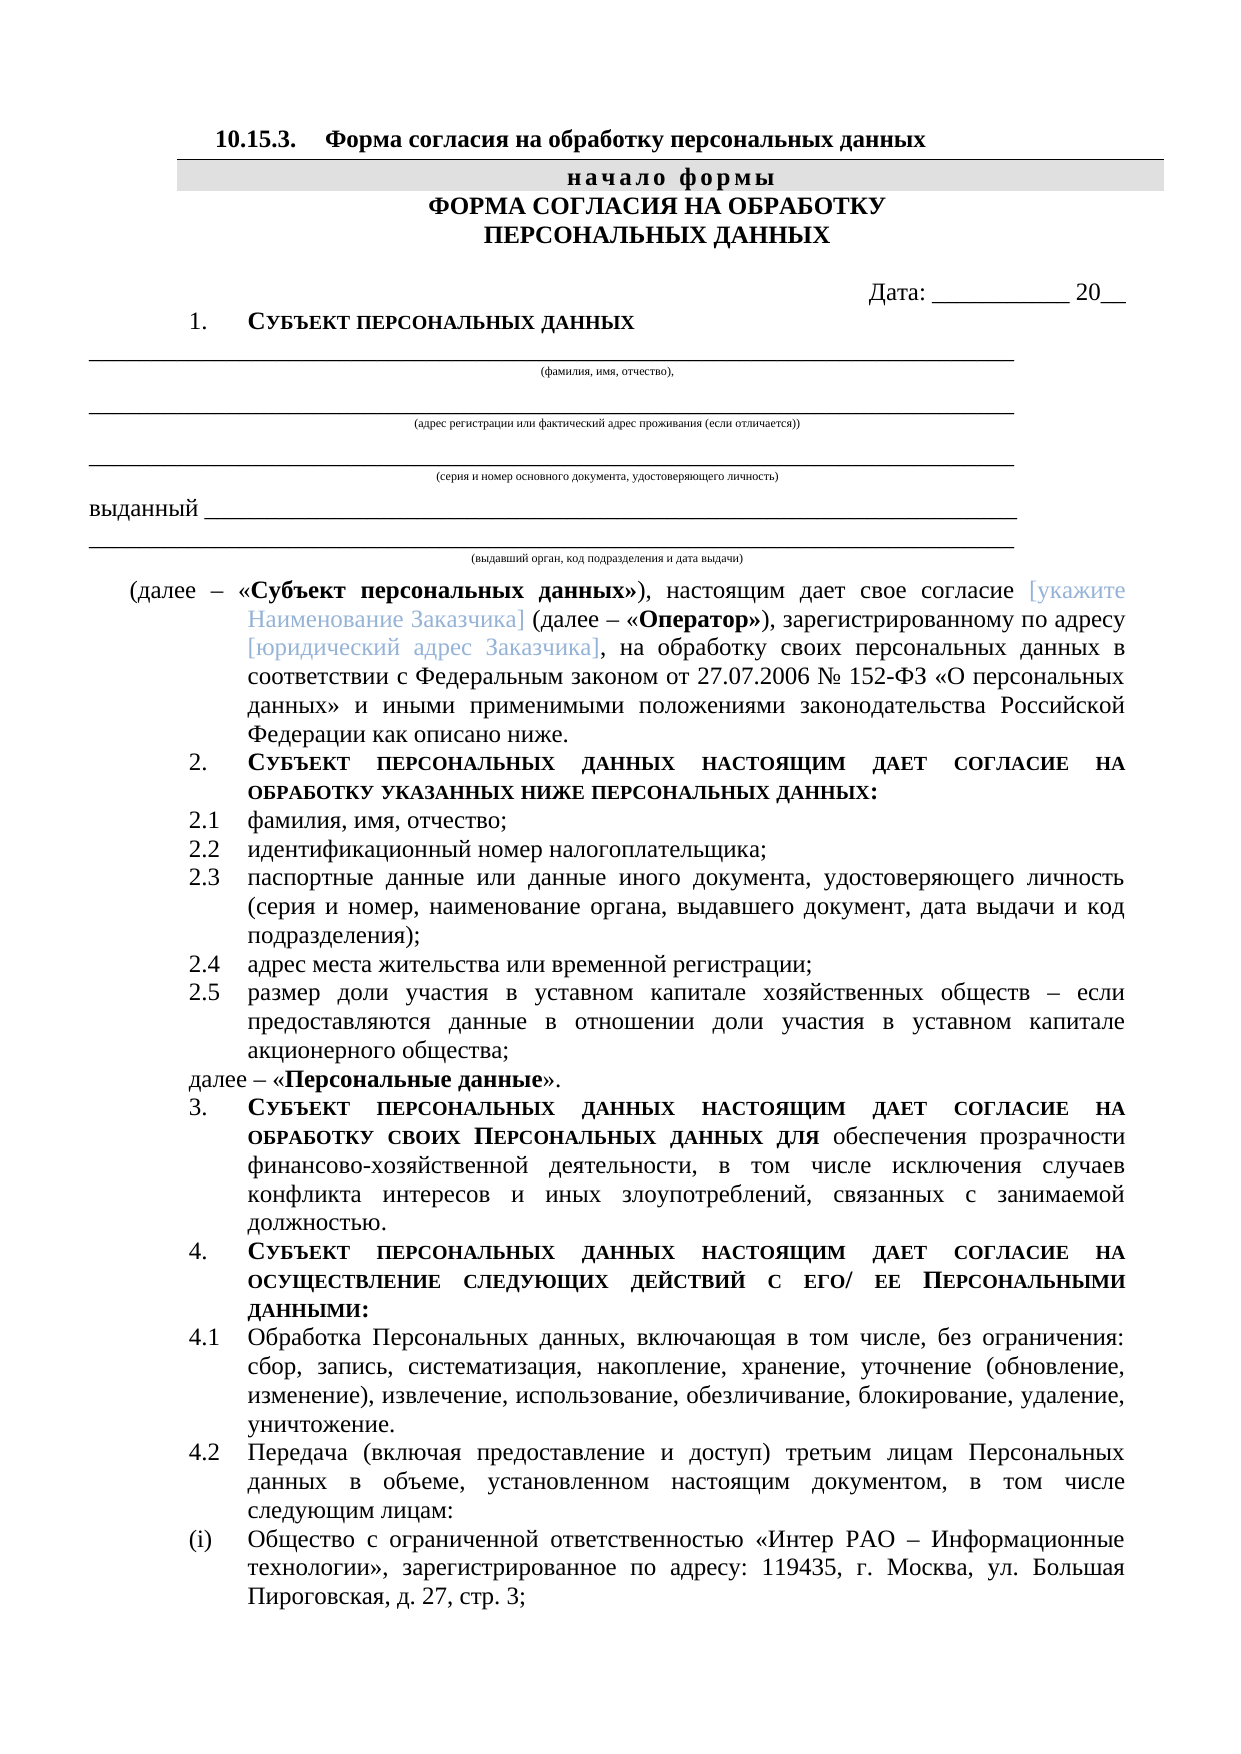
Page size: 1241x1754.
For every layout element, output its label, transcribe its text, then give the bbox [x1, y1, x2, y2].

table_cell Общество с ограниченной ответственностью «Интер РАО – Информационные технологии», зарегистрированное по адресу: 119435, г. Москва, ул. Большая Пироговская, д. 27, стр. 3; [177, 1524, 1137, 1610]
table_cell идентификационный номер налогоплательщика; [177, 834, 1137, 862]
list Форма согласия на обработку персональных данных [215, 124, 1167, 153]
table_cell фамилия, имя, отчество; [177, 805, 1137, 834]
table_cell далее – «Персональные данные». [177, 1064, 1137, 1092]
table_cell Субъект персональных данных настоящим дает согласие на обработку указанных ниже персональных данных: [177, 748, 1137, 805]
table_cell __________________________________________________________________________ (фамилия, имя, отчество), __________________________________________________________________________ (адрес регистрации или фактический адрес проживания (если отличается)) __________________________________________________________________________ (серия и номер основного документа, удостоверяющего личность) выданный _________________________________________________________________ __________________________________________________________________________ (выдавший орган, код подразделения и дата выдачи) (далее – «Субъект персональных данных»), настоящим дает свое согласие [укажите Наименование Заказчика] (далее – «Оператор»), зарегистрированному по адресу [юридический адрес Заказчика], на обработку своих персональных данных в соответствии с Федеральным законом от 27.07.2006 № 152-ФЗ «О персональных данных» и иными применимыми положениями законодательства Российской Федерации как описано ниже. [177, 335, 1137, 747]
table_cell Субъект персональных данных настоящим дает согласие на обработку своих Персональных данных для обеспечения прозрачности финансово-хозяйственной деятельности, в том числе исключения случаев конфликта интересов и иных злоупотреблений, связанных с занимаемой должностью. [177, 1093, 1137, 1236]
table_cell Обработка Персональных данных, включающая в том числе, без ограничения: сбор, запись, систематизация, накопление, хранение, уточнение (обновление, изменение), извлечение, использование, обезличивание, блокирование, удаление, уничтожение. [177, 1323, 1137, 1437]
table_cell паспортные данные или данные иного документа, удостоверяющего личность (серия и номер, наименование органа, выдавшего документ, дата выдачи и код подразделения); [177, 863, 1137, 949]
table_cell Передача (включая предоставление и доступ) третьим лицам Персональных данных в объеме, установленном настоящим документом, в том числе следующим лицам: [177, 1438, 1137, 1524]
table_cell Субъект персональных данных настоящим дает согласие на осуществление следующих действий с его/ ее Персональными данными: [177, 1236, 1137, 1322]
text начало формы [177, 160, 1164, 191]
table_cell Дата: ___________ 20__ [177, 249, 1137, 306]
table_cell размер доли участия в уставном капитале хозяйственных обществ – если предоставляются данные в отношении доли участия в уставном капитале акционерного общества; [177, 978, 1137, 1064]
table_header ФОРМА СОГЛАСИЯ НА ОБРАБОТКУ ПЕРСОНАЛЬНЫХ ДАННЫХ [177, 191, 1137, 249]
table_cell адрес места жительства или временной регистрации; [177, 949, 1137, 977]
table_cell Субъект персональных данных [177, 306, 1137, 335]
